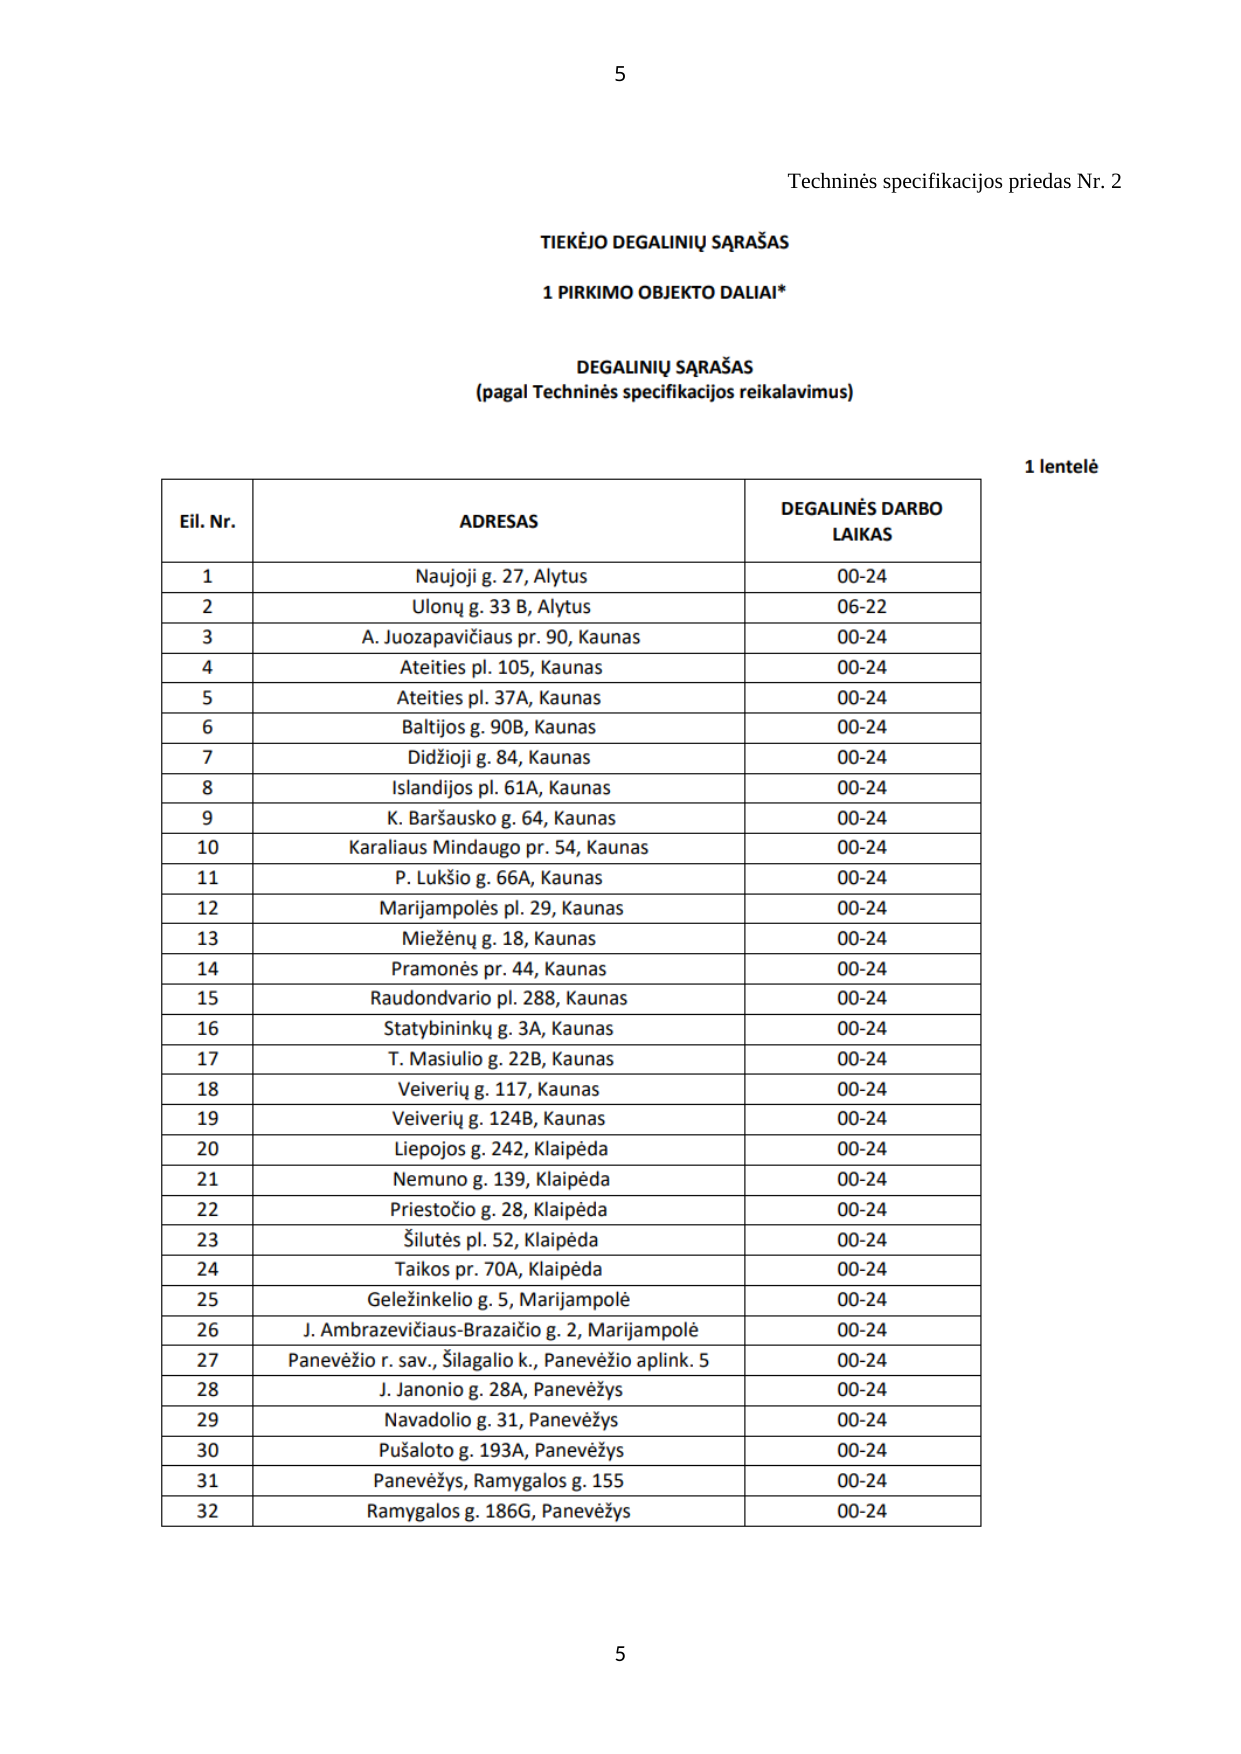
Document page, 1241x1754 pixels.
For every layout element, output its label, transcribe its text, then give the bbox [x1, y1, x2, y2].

picture [118, 217, 1123, 1562]
text Techninės specifikacijos priedas Nr. 2 [118, 168, 1122, 193]
